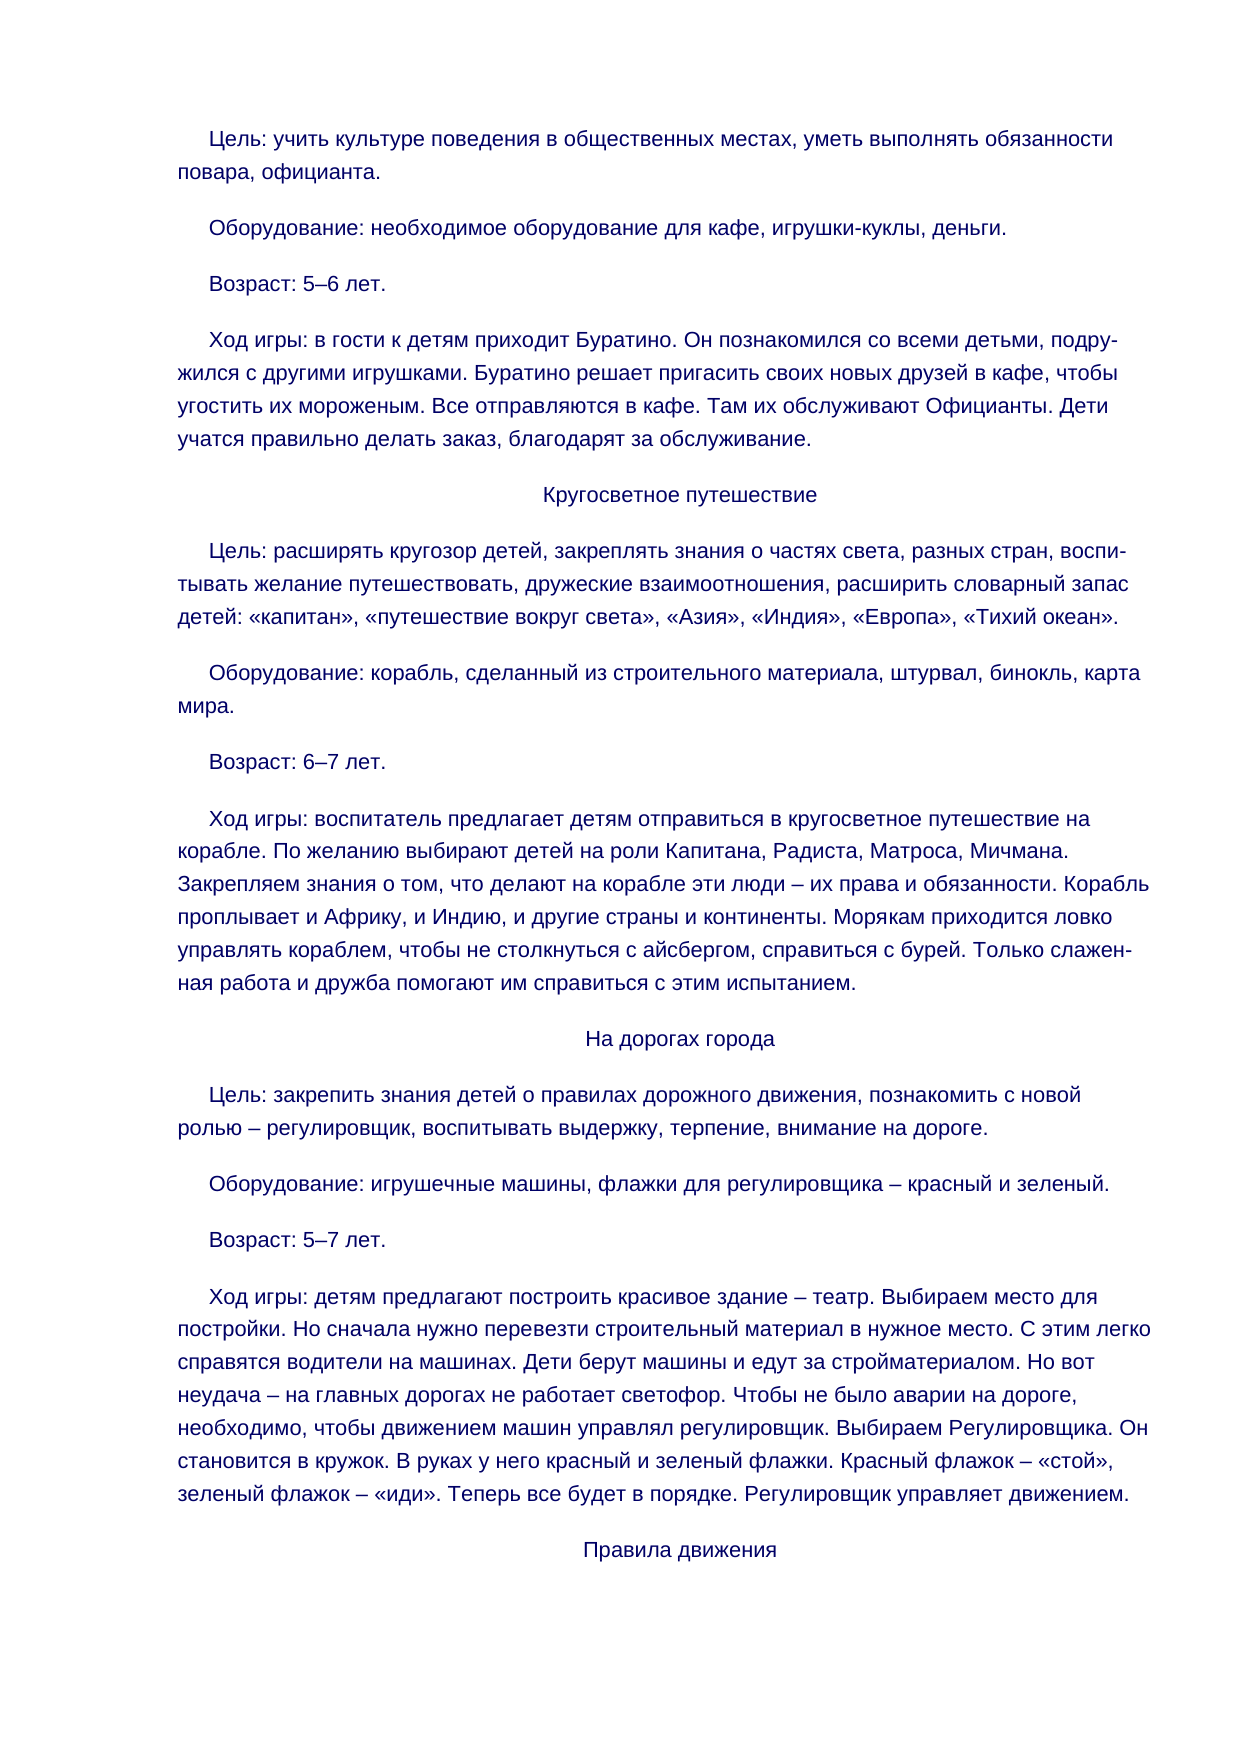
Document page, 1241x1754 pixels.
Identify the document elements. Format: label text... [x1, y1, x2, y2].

text Правила движения [177, 1529, 1152, 1562]
text Возраст: 6–7 лет. [177, 742, 1152, 774]
text Кругосветное путешествие [177, 474, 1152, 507]
text Возраст: 5–7 лет. [177, 1220, 1152, 1252]
text Цель: расширять кругозор детей, закреплять знания о частях света, разных стран, воспитывать желание путешествовать, дружеские взаимоотношения, расширить словарный запас детей: «капитан», «путешествие вокруг света», «Азия», «Индия», «Европа», «Тихий океан». [177, 531, 1152, 629]
text Возраст: 5–6 лет. [177, 263, 1152, 296]
text Цель: закрепить знания детей о правилах дорожного движения, познакомить с новой ролью – регулировщик, воспитывать выдержку, терпение, внимание на дороге. [177, 1074, 1152, 1140]
text Оборудование: необходимое оборудование для кафе, игрушки-куклы, деньги. [177, 207, 1152, 240]
text На дорогах города [177, 1018, 1152, 1051]
text Оборудование: игрушечные машины, флажки для регулировщика – красный и зеленый. [177, 1163, 1152, 1196]
text Цель: учить культуре поведения в общественных местах, уметь выполнять обязанности повара, официанта. [177, 118, 1152, 184]
text Оборудование: корабль, сделанный из строительного материала, штурвал, бинокль, карта мира. [177, 652, 1152, 718]
text Ход игры: воспитатель предлагает детям отправиться в кругосветное путешествие на корабле. По желанию выбирают детей на роли Капитана, Радиста, Матроса, Мичмана. Закрепляем знания о том, что делают на корабле эти люди – их права и обязанности. Корабль проплывает и Африку, и Индию, и другие страны и континенты. Морякам приходится ловко управлять кораблем, чтобы не столкнуться с айсбергом, справиться с бурей. Только слаженная работа и дружба помогают им справиться с этим испытанием. [177, 798, 1152, 995]
text Ход игры: детям предлагают построить красивое здание – театр. Выбираем место для постройки. Но сначала нужно перевезти строительный материал в нужное место. С этим легко справятся водители на машинах. Дети берут машины и едут за стройматериалом. Но вот неудача – на главных дорогах не работает светофор. Чтобы не было аварии на дороге, необходимо, чтобы движением машин управлял регулировщик. Выбираем Регулировщика. Он становится в кружок. В руках у него красный и зеленый флажки. Красный флажок – «стой», зеленый флажок – «иди». Теперь все будет в порядке. Регулировщик управляет движением. [177, 1276, 1152, 1506]
text Ход игры: в гости к детям приходит Буратино. Он познакомился со всеми детьми, подружился с другими игрушками. Буратино решает пригасить своих новых друзей в кафе, чтобы угостить их мороженым. Все отправляются в кафе. Там их обслуживают Официанты. Дети учатся правильно делать заказ, благодарят за обслуживание. [177, 320, 1152, 451]
